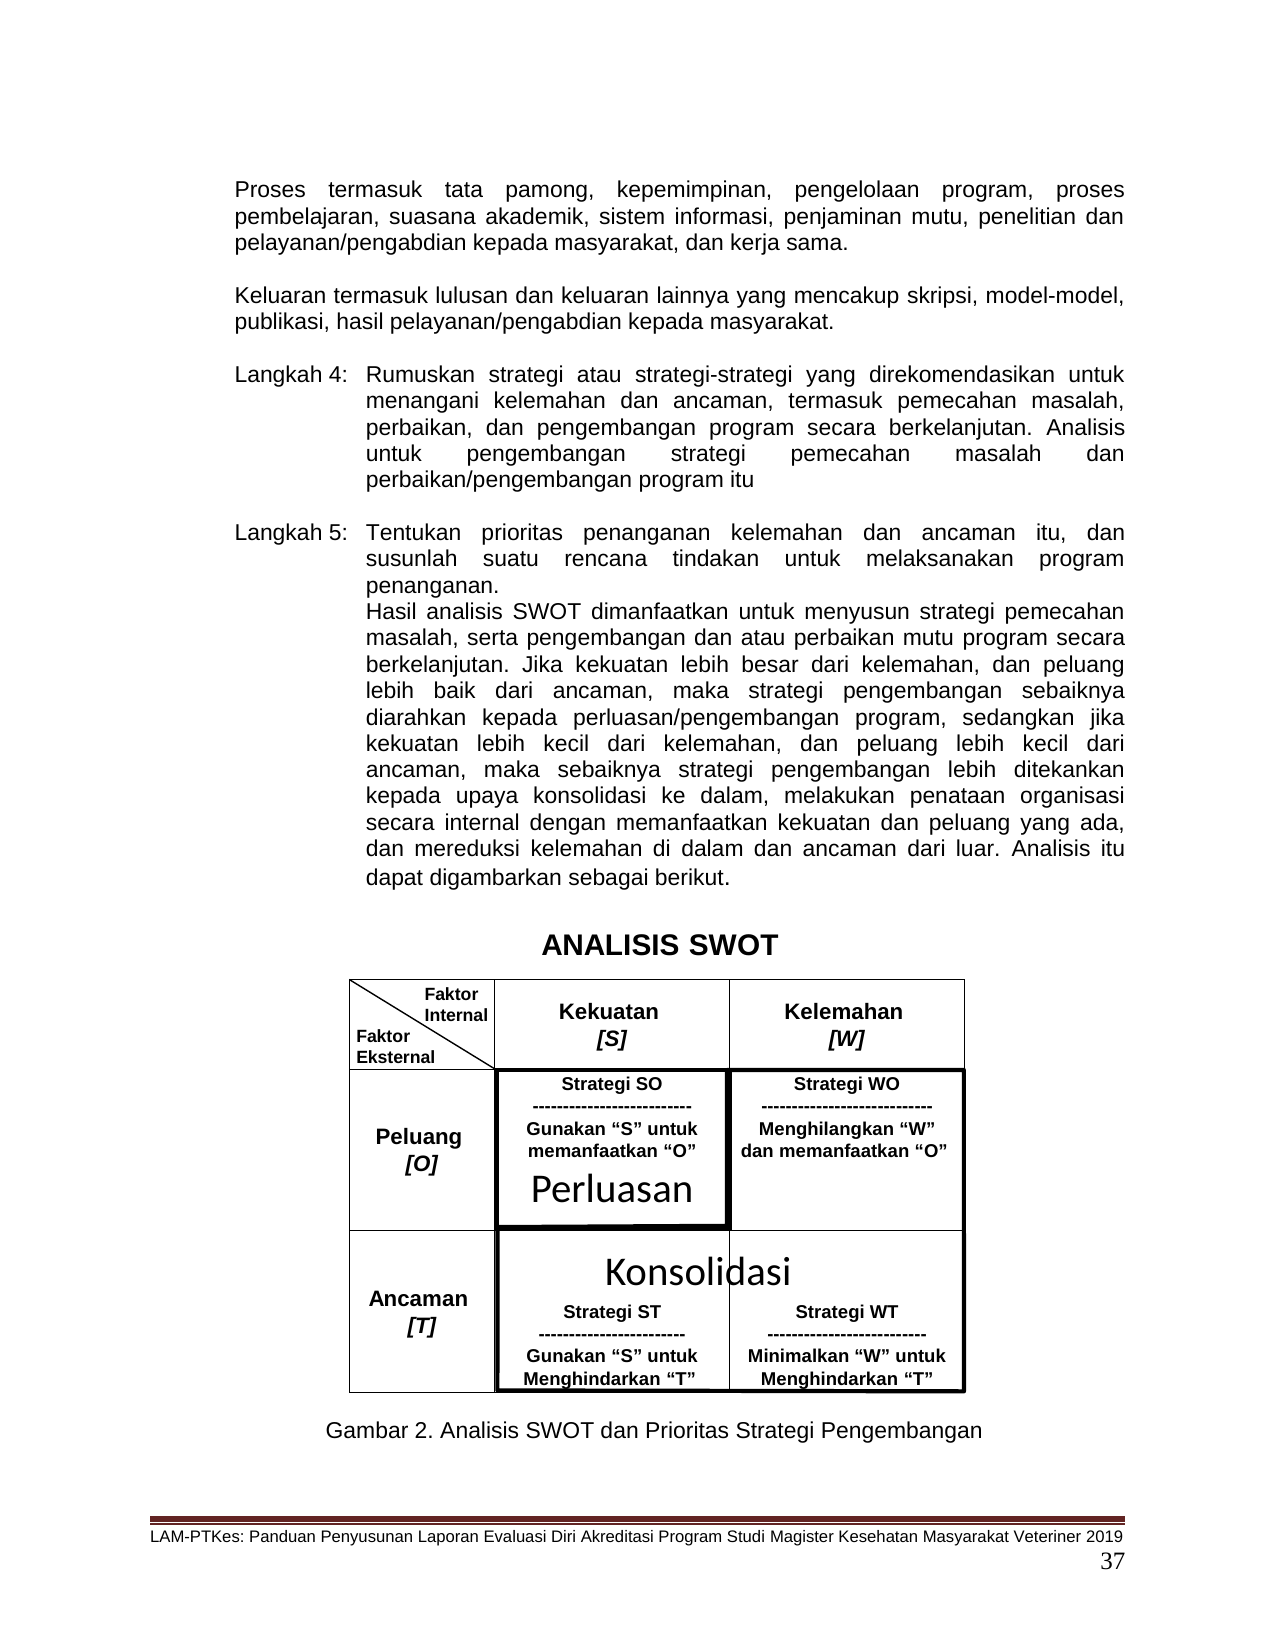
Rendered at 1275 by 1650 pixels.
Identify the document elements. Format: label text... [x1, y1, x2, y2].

text Langkah 5: Tentukan prioritas penanganan kelemahan dan ancaman itu, dan susunlah suatu rencana tindakan untuk melaksanakan program penanganan. [234, 519, 1125, 598]
text Gambar 2. Analisis SWOT dan Prioritas Strategi Pengembangan [300, 890, 1125, 1443]
text Proses termasuk tata pamong, kepemimpinan, pengelolaan program, proses pembelajaran, suasana akademik, sistem informasi, penjaminan mutu, penelitian dan pelayanan/pengabdian kepada masyarakat, dan kerja sama. [234, 176, 1125, 255]
text Hasil analisis SWOT dimanfaatkan untuk menyusun strategi pemecahan masalah, serta pengembangan dan atau perbaikan mutu program secara berkelanjutan. Jika kekuatan lebih besar dari kelemahan, dan peluang lebih baik dari ancaman, maka strategi pengembangan sebaiknya diarahkan kepada perluasan/pengembangan program, sedangkan jika kekuatan lebih kecil dari kelemahan, dan peluang lebih kecil dari ancaman, maka sebaiknya strategi pengembangan lebih ditekankan kepada upaya konsolidasi ke dalam, melakukan penataan organisasi secara internal dengan memanfaatkan kekuatan dan peluang yang ada, dan mereduksi kelemahan di dalam dan ancaman dari luar. Analisis itu dapat digambarkan sebagai berikut. [366, 598, 1125, 890]
text Keluaran termasuk lulusan dan keluaran lainnya yang mencakup skripsi, model-model, publikasi, hasil pelayanan/pengabdian kepada masyarakat. [234, 282, 1125, 334]
text Langkah 4: Rumuskan strategi atau strategi-strategi yang direkomendasikan untuk menangani kelemahan dan ancaman, termasuk pemecahan masalah, perbaikan, dan pengembangan program secara berkelanjutan. Analisis untuk pengembangan strategi pemecahan masalah dan perbaikan/pengembangan program itu [234, 361, 1125, 493]
